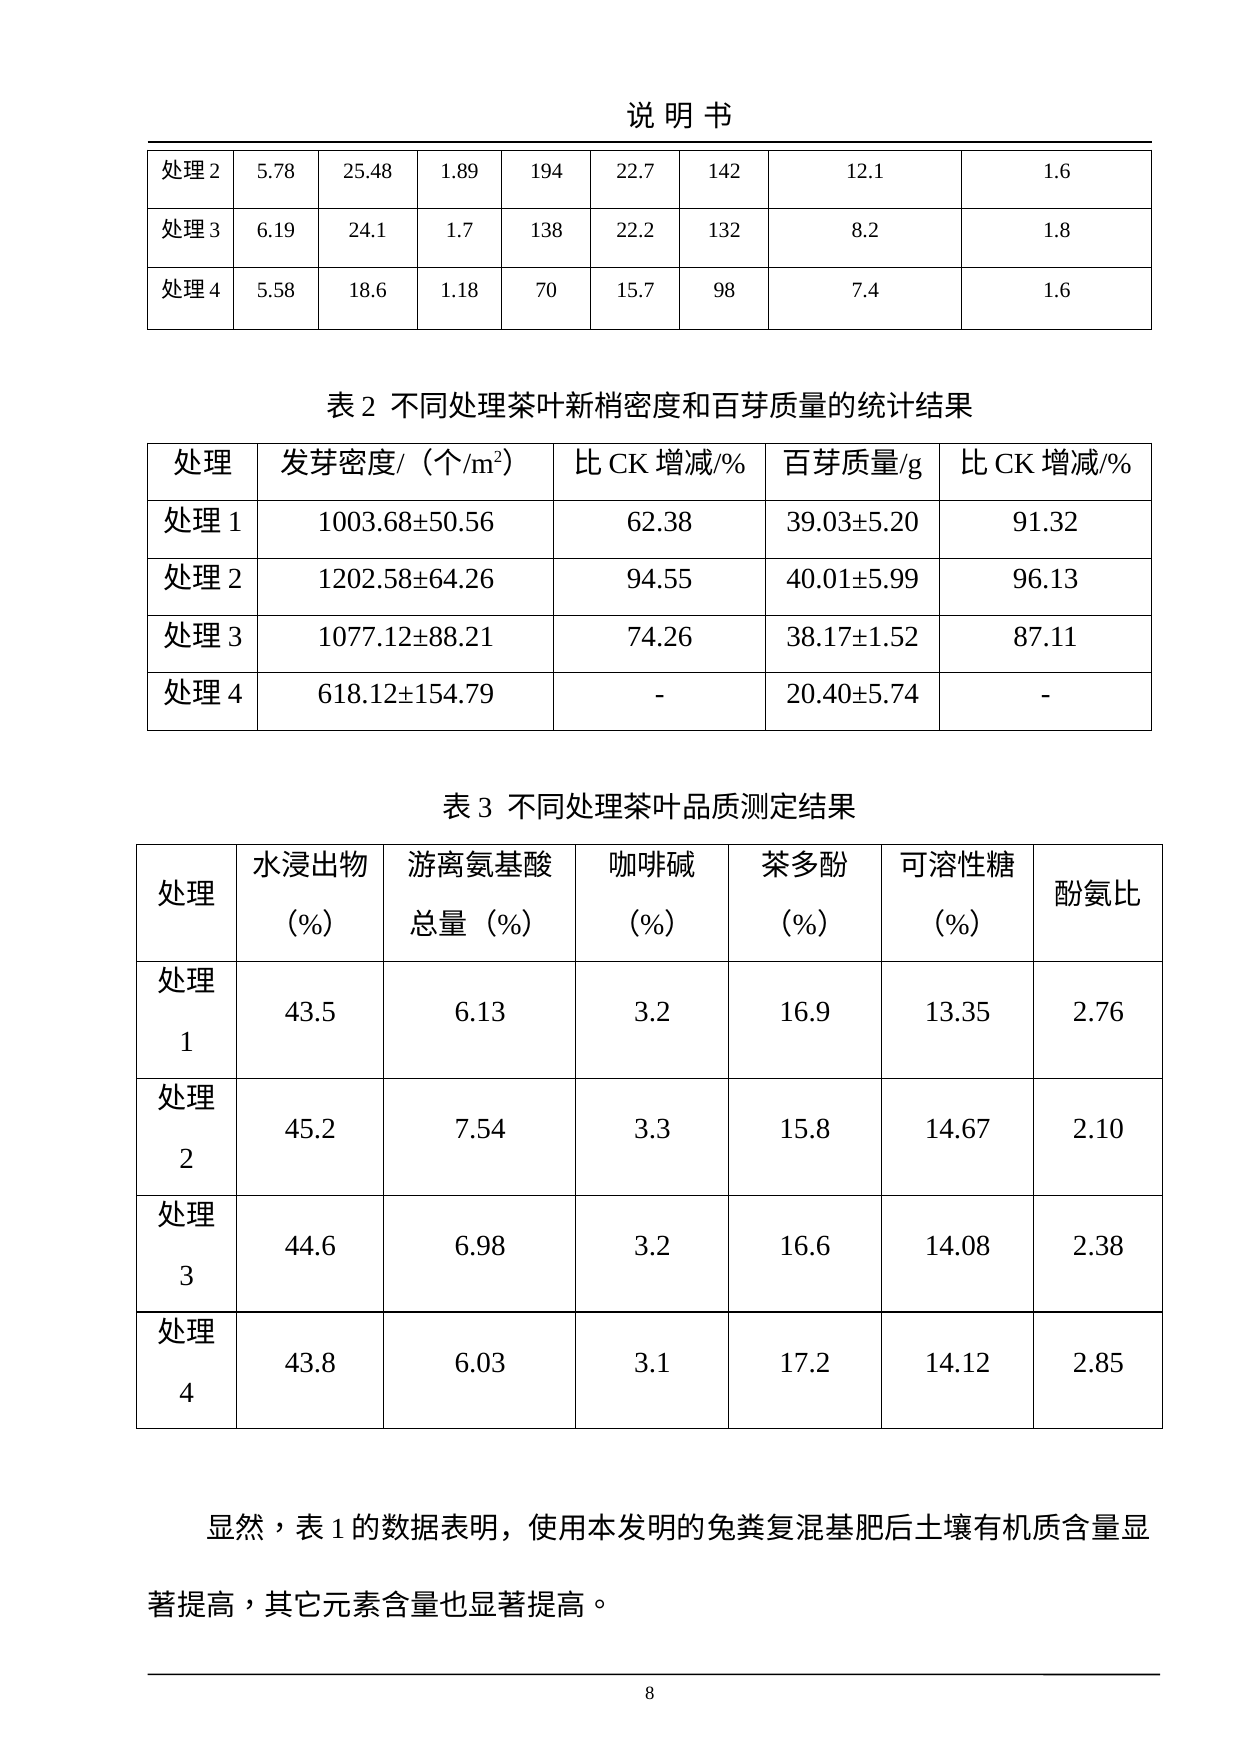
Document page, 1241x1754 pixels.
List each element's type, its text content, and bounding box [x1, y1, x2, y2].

table_cell 194 [502, 151, 590, 208]
table_header 百芽质量/g [766, 444, 939, 500]
table_cell 87.11 [940, 616, 1151, 672]
table_cell 6.19 [234, 209, 318, 267]
table_cell 6.13 [384, 962, 575, 1078]
table_cell 22.7 [591, 151, 679, 208]
table_cell 8.2 [769, 209, 961, 267]
table_cell - [940, 673, 1151, 730]
table_cell 44.6 [237, 1196, 383, 1311]
table_cell 5.58 [234, 268, 318, 328]
table_cell 14.08 [882, 1196, 1033, 1311]
table_cell 138 [502, 209, 590, 267]
table_cell 38.17±1.52 [766, 616, 939, 672]
table_header 茶多酚（%） [729, 845, 881, 961]
table_cell 2.76 [1034, 962, 1162, 1078]
table_cell 5.78 [234, 151, 318, 208]
table_cell 70 [502, 268, 590, 328]
table_cell 处理4 [148, 268, 233, 328]
table_cell 16.9 [729, 962, 881, 1078]
table_cell 6.03 [384, 1313, 575, 1428]
table_header 处理 [148, 444, 257, 500]
table_cell 96.13 [940, 559, 1151, 615]
table_cell 94.55 [554, 559, 765, 615]
table_cell 1003.68±50.56 [258, 501, 553, 557]
table_cell 142 [680, 151, 768, 208]
table_cell 15.8 [729, 1079, 881, 1194]
table_cell 处理2 [137, 1079, 236, 1194]
table_cell 618.12±154.79 [258, 673, 553, 730]
table_cell 15.7 [591, 268, 679, 328]
table_cell 132 [680, 209, 768, 267]
table_cell 处理3 [148, 616, 257, 672]
table_cell 处理2 [148, 559, 257, 615]
table_cell 7.4 [769, 268, 961, 328]
table_cell 22.2 [591, 209, 679, 267]
table_cell 91.32 [940, 501, 1151, 557]
table_cell 处理4 [148, 673, 257, 730]
table_header 比CK增减/% [554, 444, 765, 500]
table_cell 1.6 [962, 151, 1151, 208]
table_cell 1.7 [418, 209, 501, 267]
table_cell - [554, 673, 765, 730]
table_header 水浸出物（%） [237, 845, 383, 961]
table_header 游离氨基酸总量（%） [384, 845, 575, 961]
table_cell 24.1 [319, 209, 417, 267]
table_cell 3.2 [576, 1196, 728, 1311]
table_cell 40.01±5.99 [766, 559, 939, 615]
table_cell 62.38 [554, 501, 765, 557]
table_cell 45.2 [237, 1079, 383, 1194]
table_cell 7.54 [384, 1079, 575, 1194]
table_cell 3.2 [576, 962, 728, 1078]
table_cell 98 [680, 268, 768, 328]
table_cell 74.26 [554, 616, 765, 672]
table_cell 1202.58±64.26 [258, 559, 553, 615]
table_cell 6.98 [384, 1196, 575, 1311]
table_header 咖啡碱（%） [576, 845, 728, 961]
table_cell 1077.12±88.21 [258, 616, 553, 672]
table_cell 43.8 [237, 1313, 383, 1428]
table_cell 2.10 [1034, 1079, 1162, 1194]
table_cell 20.40±5.74 [766, 673, 939, 730]
table_cell 25.48 [319, 151, 417, 208]
text 显然，表1的数据表明，使用本发明的兔粪复混基肥后土壤有机质含量显著提高，其它元素含量也显著提高。 [148, 1486, 1152, 1625]
text 表3 不同处理茶叶品质测定结果 [148, 787, 1152, 827]
table_header 处理 [137, 845, 236, 961]
table_cell 2.85 [1034, 1313, 1162, 1428]
table_cell 处理1 [148, 501, 257, 557]
table_cell 1.89 [418, 151, 501, 208]
table_cell 43.5 [237, 962, 383, 1078]
table_cell 1.6 [962, 268, 1151, 328]
table_cell 处理3 [148, 209, 233, 267]
table_header 可溶性糖（%） [882, 845, 1033, 961]
table_header 比CK增减/% [940, 444, 1151, 500]
table_cell 39.03±5.20 [766, 501, 939, 557]
table_cell 1.18 [418, 268, 501, 328]
text 表2 不同处理茶叶新梢密度和百芽质量的统计结果 [148, 386, 1152, 426]
table_cell 16.6 [729, 1196, 881, 1311]
table_cell 处理4 [137, 1313, 236, 1428]
table_cell 14.12 [882, 1313, 1033, 1428]
table_cell 3.3 [576, 1079, 728, 1194]
table_cell 处理2 [148, 151, 233, 208]
table_cell 处理1 [137, 962, 236, 1078]
table_cell 2.38 [1034, 1196, 1162, 1311]
table_cell 处理3 [137, 1196, 236, 1311]
table_cell 3.1 [576, 1313, 728, 1428]
table_cell 1.8 [962, 209, 1151, 267]
table_cell 13.35 [882, 962, 1033, 1078]
table_cell 14.67 [882, 1079, 1033, 1194]
table_header 酚氨比 [1034, 845, 1162, 961]
table_cell 17.2 [729, 1313, 881, 1428]
table_cell 18.6 [319, 268, 417, 328]
table_cell 12.1 [769, 151, 961, 208]
table_header 发芽密度/（个/m2） [258, 444, 553, 500]
